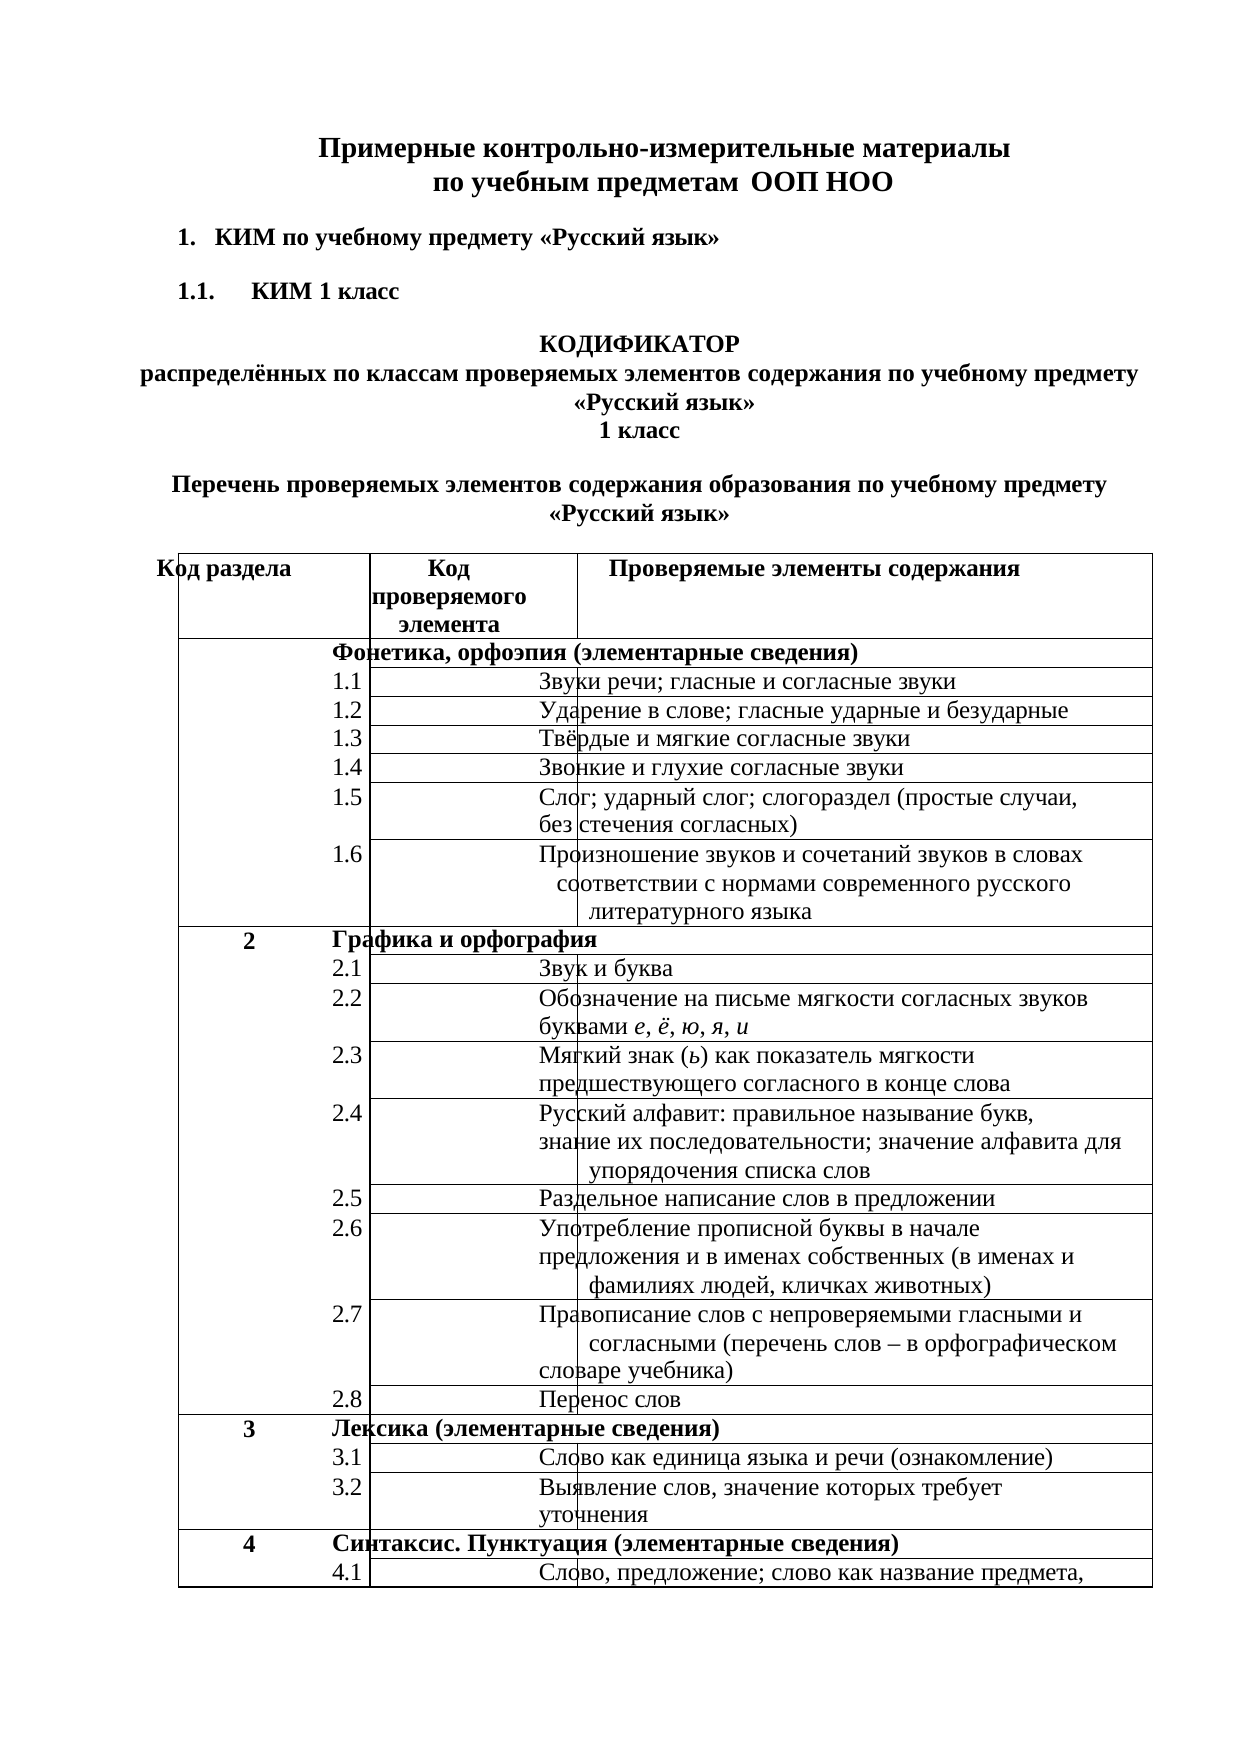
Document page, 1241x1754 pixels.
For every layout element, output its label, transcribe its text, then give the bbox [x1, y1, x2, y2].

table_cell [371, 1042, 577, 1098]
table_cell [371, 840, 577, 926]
text «Русский язык» [122, 498, 1156, 527]
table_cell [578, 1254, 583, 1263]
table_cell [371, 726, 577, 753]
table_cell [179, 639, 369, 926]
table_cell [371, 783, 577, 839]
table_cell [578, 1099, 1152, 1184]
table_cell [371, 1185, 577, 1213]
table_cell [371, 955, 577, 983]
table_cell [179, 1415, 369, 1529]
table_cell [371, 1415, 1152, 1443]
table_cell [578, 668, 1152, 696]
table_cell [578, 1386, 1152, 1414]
text КОДИФИКАТОР [123, 330, 1157, 358]
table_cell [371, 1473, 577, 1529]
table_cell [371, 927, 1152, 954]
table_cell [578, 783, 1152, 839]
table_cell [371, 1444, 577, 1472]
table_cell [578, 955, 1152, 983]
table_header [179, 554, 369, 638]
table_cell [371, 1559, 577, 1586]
text распределённых по классам проверяемых элементов содержания по учебному предмету «Русский язык» [133, 358, 1146, 416]
list КИМ по учебному предмету «Русский язык» [177, 222, 1196, 251]
list КИМ 1 класс [177, 276, 1196, 305]
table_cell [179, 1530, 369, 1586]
text Перечень проверяемых элементов содержания образования по учебному предмету [122, 469, 1156, 498]
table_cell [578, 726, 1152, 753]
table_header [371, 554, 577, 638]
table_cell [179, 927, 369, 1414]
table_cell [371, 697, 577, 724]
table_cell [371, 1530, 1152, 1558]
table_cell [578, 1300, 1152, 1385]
title Примерные контрольно-измерительные материалы по учебным предметам ООП НОО [318, 131, 1012, 198]
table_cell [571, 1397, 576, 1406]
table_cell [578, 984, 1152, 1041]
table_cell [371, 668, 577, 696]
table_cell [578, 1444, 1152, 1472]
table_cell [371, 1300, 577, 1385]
text 1 класс [122, 416, 1156, 444]
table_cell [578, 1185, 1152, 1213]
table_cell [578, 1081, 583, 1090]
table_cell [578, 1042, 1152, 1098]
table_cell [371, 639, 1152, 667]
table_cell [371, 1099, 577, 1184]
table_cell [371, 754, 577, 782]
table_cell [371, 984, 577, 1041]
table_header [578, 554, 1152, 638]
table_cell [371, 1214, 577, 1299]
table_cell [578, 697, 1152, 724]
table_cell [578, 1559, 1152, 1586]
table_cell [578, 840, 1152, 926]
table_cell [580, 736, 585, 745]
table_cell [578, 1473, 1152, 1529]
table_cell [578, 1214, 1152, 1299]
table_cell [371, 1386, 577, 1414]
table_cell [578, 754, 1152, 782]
